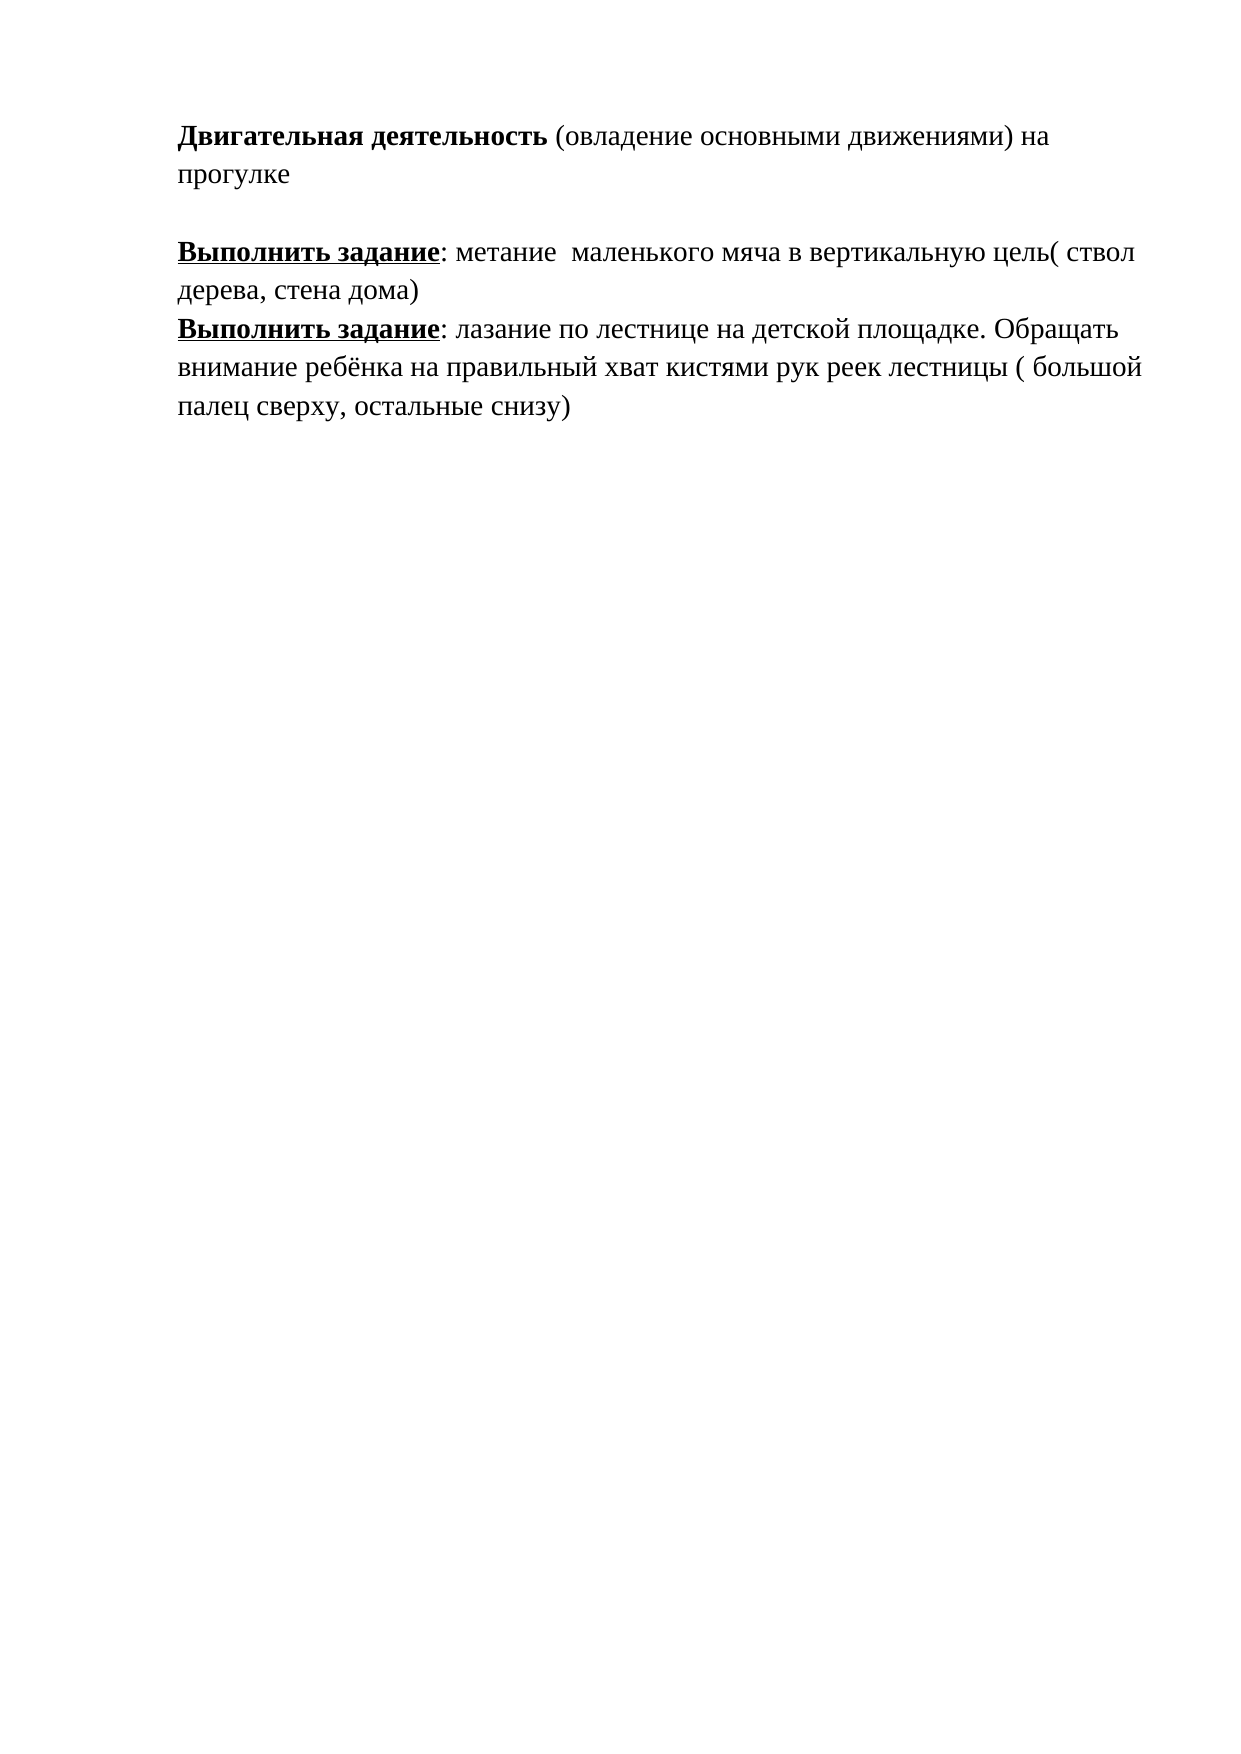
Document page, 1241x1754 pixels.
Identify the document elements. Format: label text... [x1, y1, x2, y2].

text Двигательная деятельность (овладение основными движениями) на прогулке [177, 118, 1152, 190]
text Выполнить задание: метание маленького мяча в вертикальную цель( ствол дерева, стена дома) [177, 234, 1152, 306]
text Выполнить задание: лазание по лестнице на детской площадке. Обращать внимание ребёнка на правильный хват кистями рук реек лестницы ( большой палец сверху, остальные снизу) [177, 311, 1152, 421]
